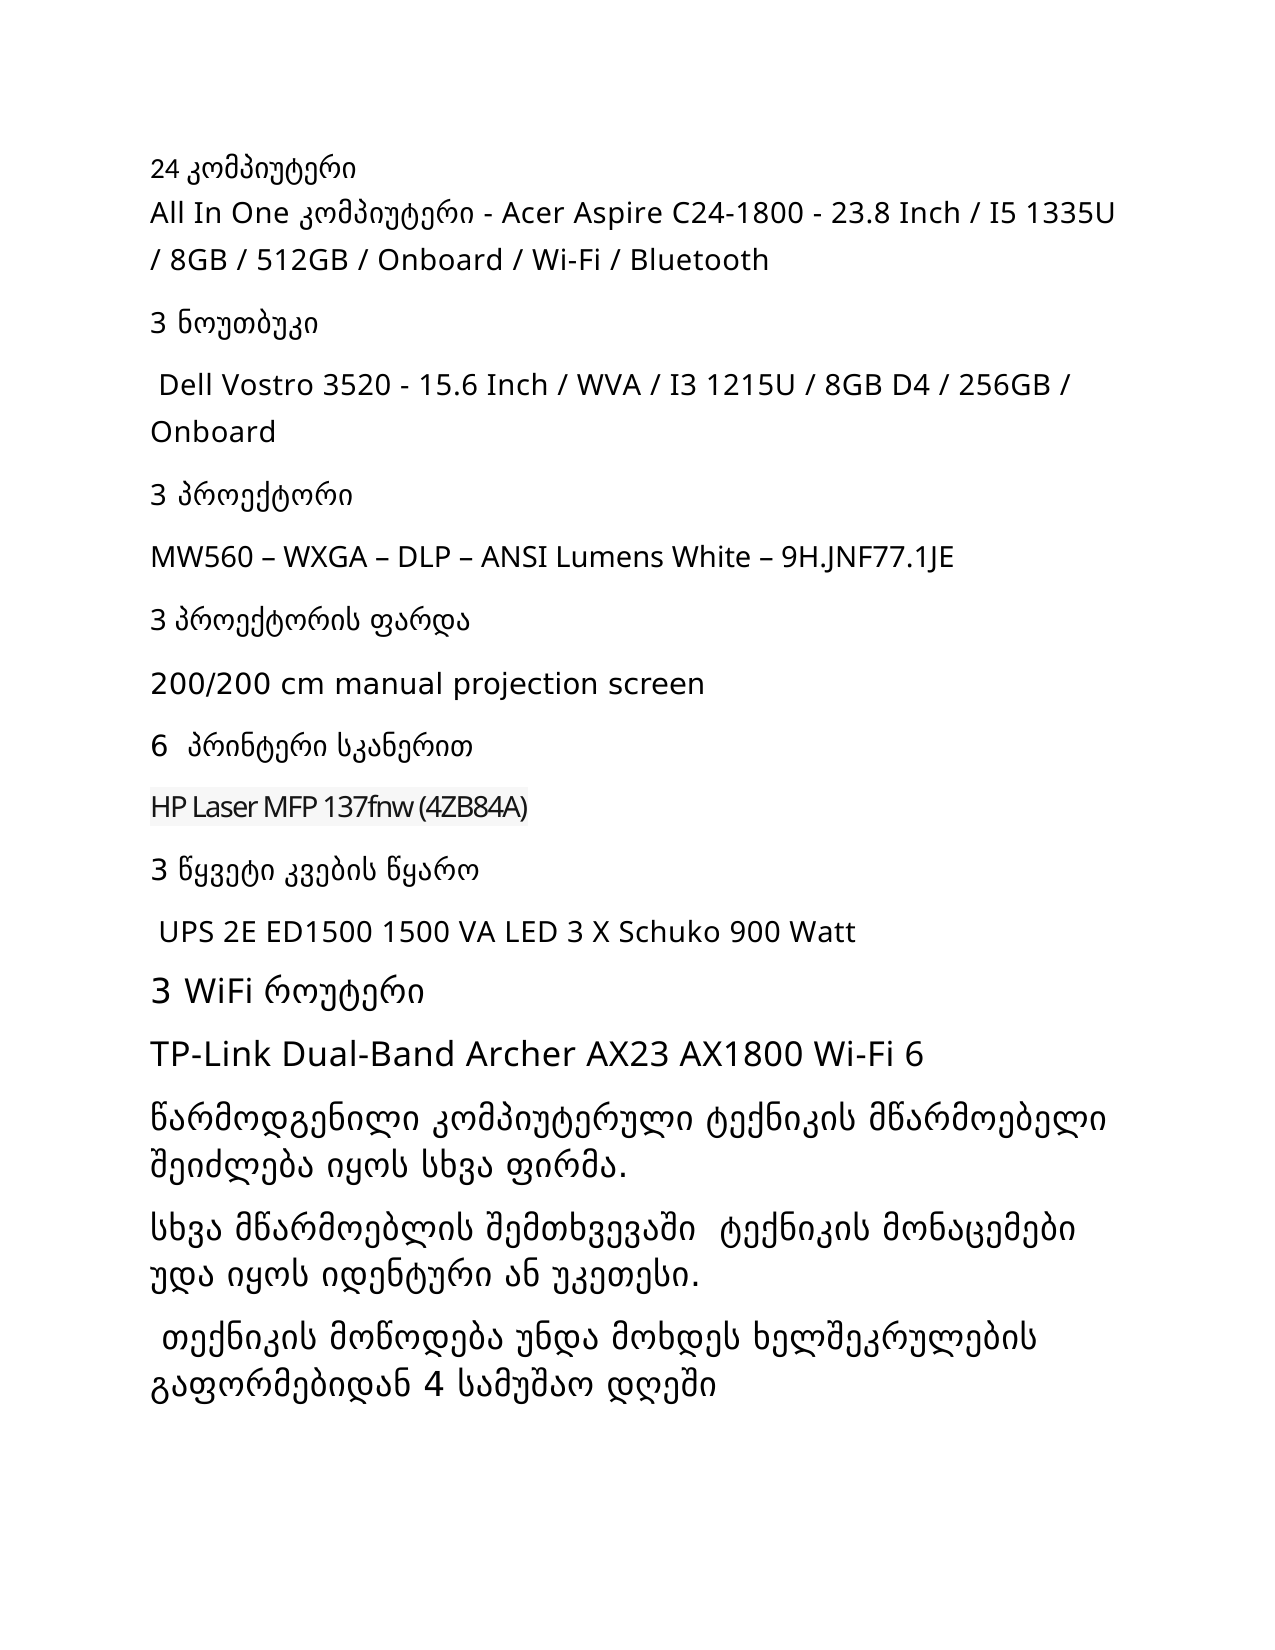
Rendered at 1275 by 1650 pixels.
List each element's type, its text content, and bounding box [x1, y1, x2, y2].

subtitle 200/200 cm manual projection screen [150, 654, 1125, 701]
subtitle 3 პროექტორი [150, 467, 1125, 514]
subtitle UPS 2E ED1500 1500 VA LED 3 X Schuko 900 Watt [150, 904, 1125, 951]
subtitle 3 წყვეტი კვების წყარო [150, 842, 1125, 889]
subtitle 6 პრინტერი სკანერით [150, 717, 1125, 764]
subtitle 3 პროექტორის ფარდა [150, 592, 1125, 639]
text 24 კომპიუტერი [150, 150, 1125, 186]
subtitle HP Laser MFP 137fnw (4ZB84A) [150, 779, 1125, 826]
subtitle TP-Link Dual-Band Archer AX23 AX1800 Wi-Fi 6 [150, 1029, 1125, 1076]
subtitle Dell Vostro 3520 - 15.6 Inch / WVA / I3 1215U / 8GB D4 / 256GB / Onboard [150, 357, 1125, 451]
subtitle MW560 – WXGA – DLP – ANSI Lumens White – 9H.JNF77.1JE [150, 529, 1125, 576]
subtitle თექნიკის მოწოდება უნდა მოხდეს ხელშეკრულების გაფორმებიდან 4 სამუშაო დღეში [150, 1311, 1125, 1404]
subtitle 3 WiFi როუტერი [150, 967, 1125, 1014]
subtitle სხვა მწარმოებლის შემთხვევაში ტექნიკის მონაცემები უდა იყოს იდენტური ან უკეთესი. [150, 1201, 1125, 1295]
text 3 ნოუთბუკი [150, 295, 1125, 342]
text All In One კომპიუტერი - Acer Aspire C24-1800 - 23.8 Inch / I5 1335U / 8GB / 512GB / Onboard / Wi-Fi / Bluetooth [150, 186, 1125, 279]
subtitle წარმოდგენილი კომპიუტერული ტექნიკის მწარმოებელი შეიძლება იყოს სხვა ფირმა. [150, 1092, 1125, 1186]
